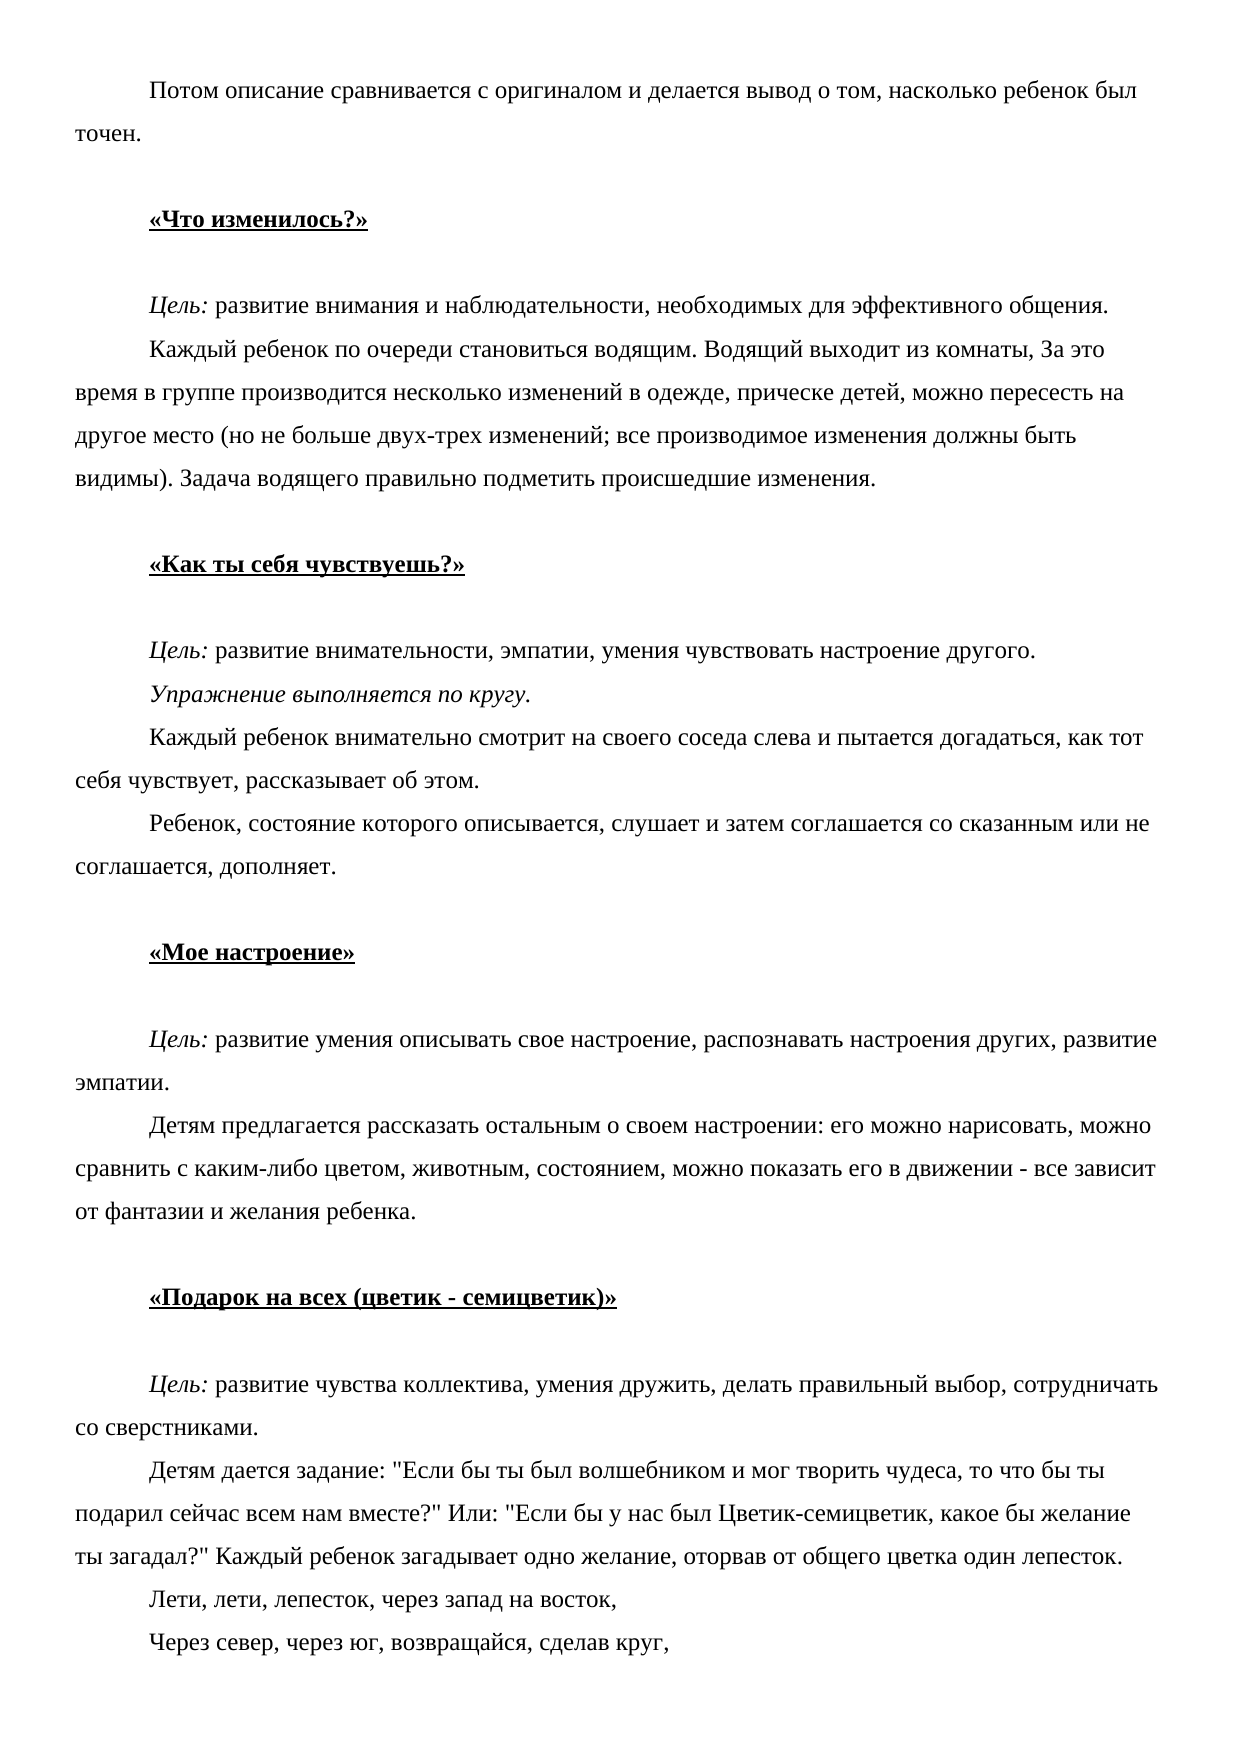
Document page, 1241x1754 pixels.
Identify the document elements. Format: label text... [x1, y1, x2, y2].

text Потом описание сравнивается с оригиналом и делается вывод о том, насколько ребенок был точен. [75, 75, 1165, 147]
text «Как ты себя чувствуешь?» [75, 549, 1165, 578]
text Детям дается задание: "Если бы ты был волшебником и мог творить чудеса, то что бы ты подарил сейчас всем нам вместе?" Или: "Если бы у нас был Цветик-семицветик, какое бы желание ты загадал?" Каждый ребенок загадывает одно желание, оторвав от общего цветка один лепесток. [75, 1455, 1165, 1570]
text Упражнение выполняется по кругу. [75, 679, 1165, 707]
text «Мое настроение» [75, 937, 1165, 966]
text Ребенок, состояние которого описывается, слушает и затем соглашается со сказанным или не соглашается, дополняет. [75, 808, 1165, 880]
text «Что изменилось?» [75, 204, 1165, 233]
text Цель: развитие внимательности, эмпатии, умения чувствовать настроение другого. [75, 636, 1165, 664]
text «Подарок на всех (цветик - семицветик)» [75, 1282, 1165, 1311]
text Каждый ребенок по очереди становиться водящим. Водящий выходит из комнаты, За это время в группе производится несколько изменений в одежде, прическе детей, можно пересесть на другое место (но не больше двух-трех изменений; все производимое изменения должны быть видимы). Задача водящего правильно подметить происшедшие изменения. [75, 334, 1165, 492]
text Через север, через юг, возвращайся, сделав круг, [75, 1627, 1165, 1656]
text Лети, лети, лепесток, через запад на восток, [75, 1584, 1165, 1613]
text Детям предлагается рассказать остальным о своем настроении: его можно нарисовать, можно сравнить с каким-либо цветом, животным, состоянием, можно показать его в движении - все зависит от фантазии и желания ребенка. [75, 1110, 1165, 1225]
text Цель: развитие чувства коллектива, умения дружить, делать правильный выбор, сотрудничать со сверстниками. [75, 1369, 1165, 1441]
text Цель: развитие умения описывать свое настроение, распознавать настроения других, развитие эмпатии. [75, 1024, 1165, 1096]
text Цель: развитие внимания и наблюдательности, необходимых для эффективного общения. [75, 291, 1165, 319]
text Каждый ребенок внимательно смотрит на своего соседа слева и пытается догадаться, как тот себя чувствует, рассказывает об этом. [75, 722, 1165, 794]
